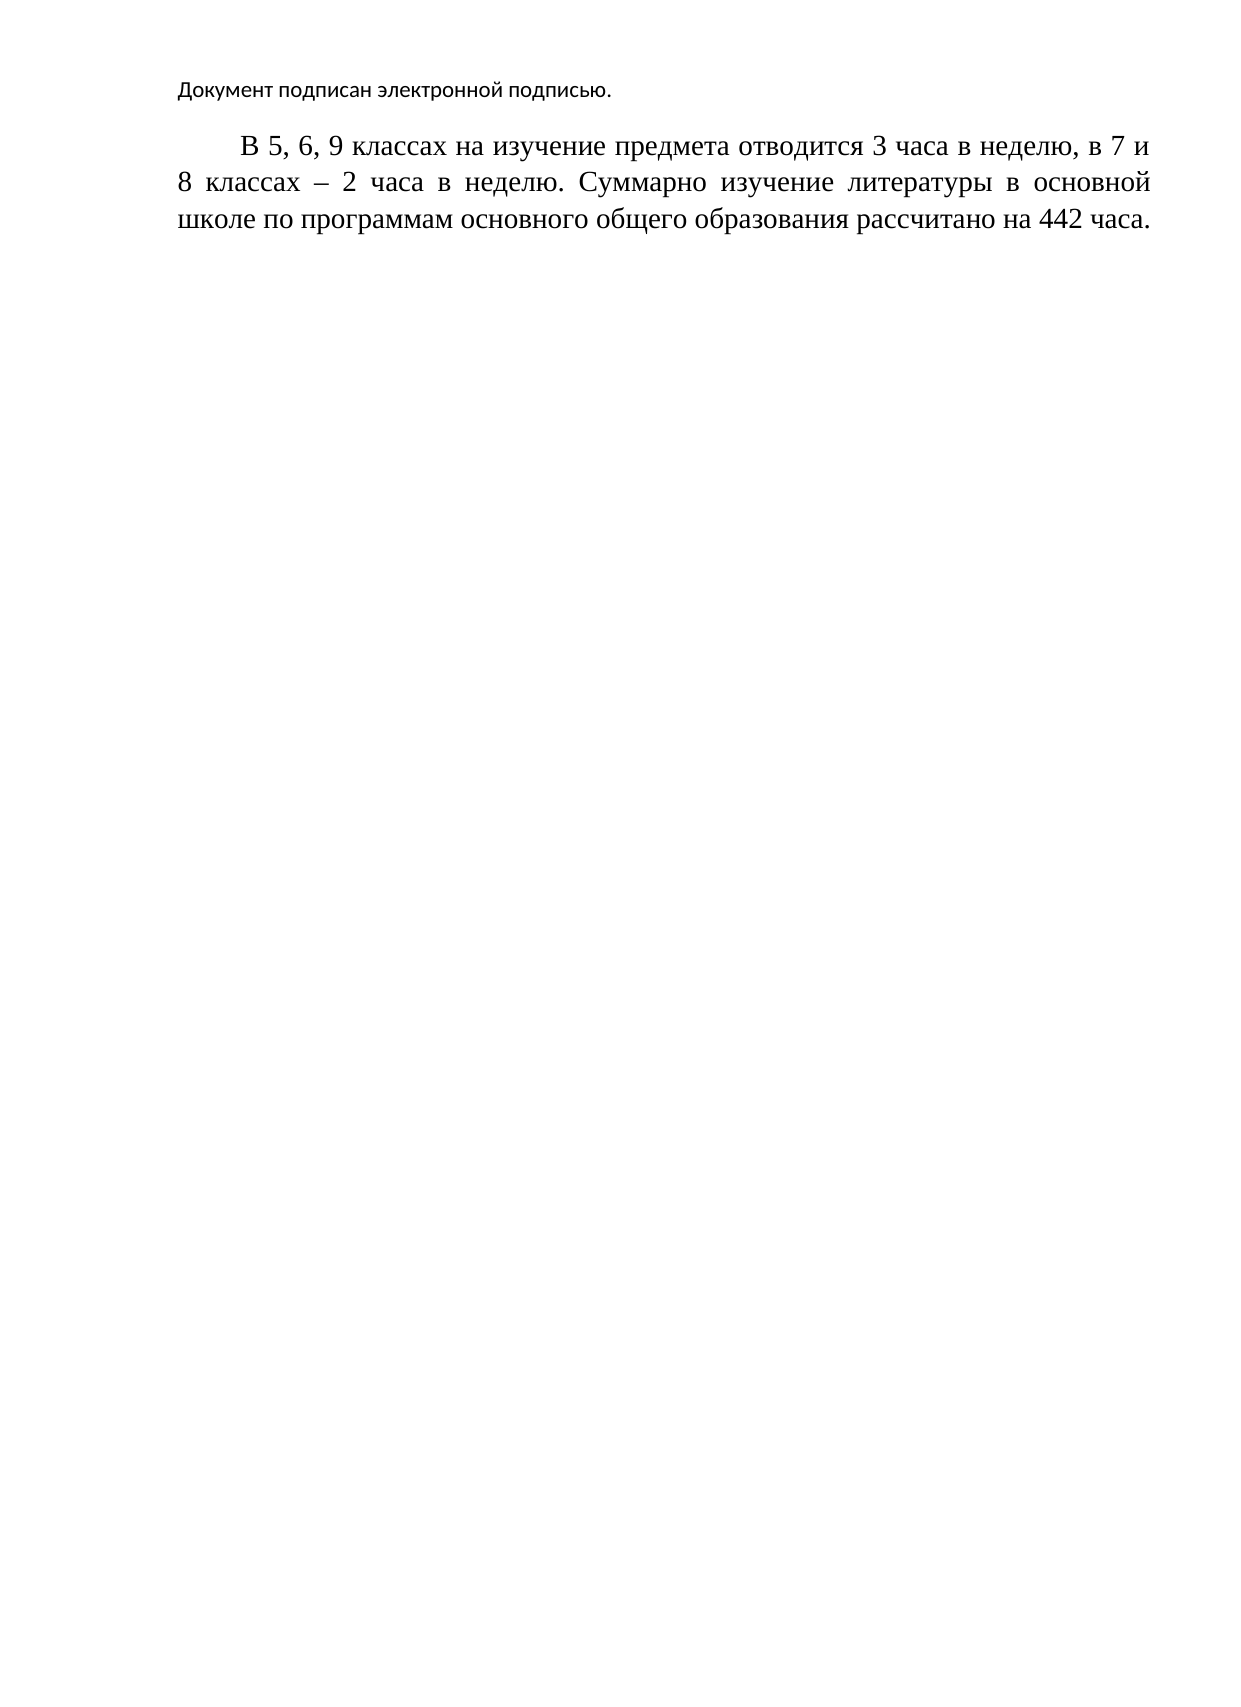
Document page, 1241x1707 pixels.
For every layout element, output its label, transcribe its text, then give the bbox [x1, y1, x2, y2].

text В 5, 6, 9 классах на изучение предмета отводится 3 часа в неделю, в 7 и 8 классах – 2 часа в неделю. Суммарно изучение литературы в основной школе по программам основного общего образования рассчитано на 442 часа. [177, 128, 1152, 235]
